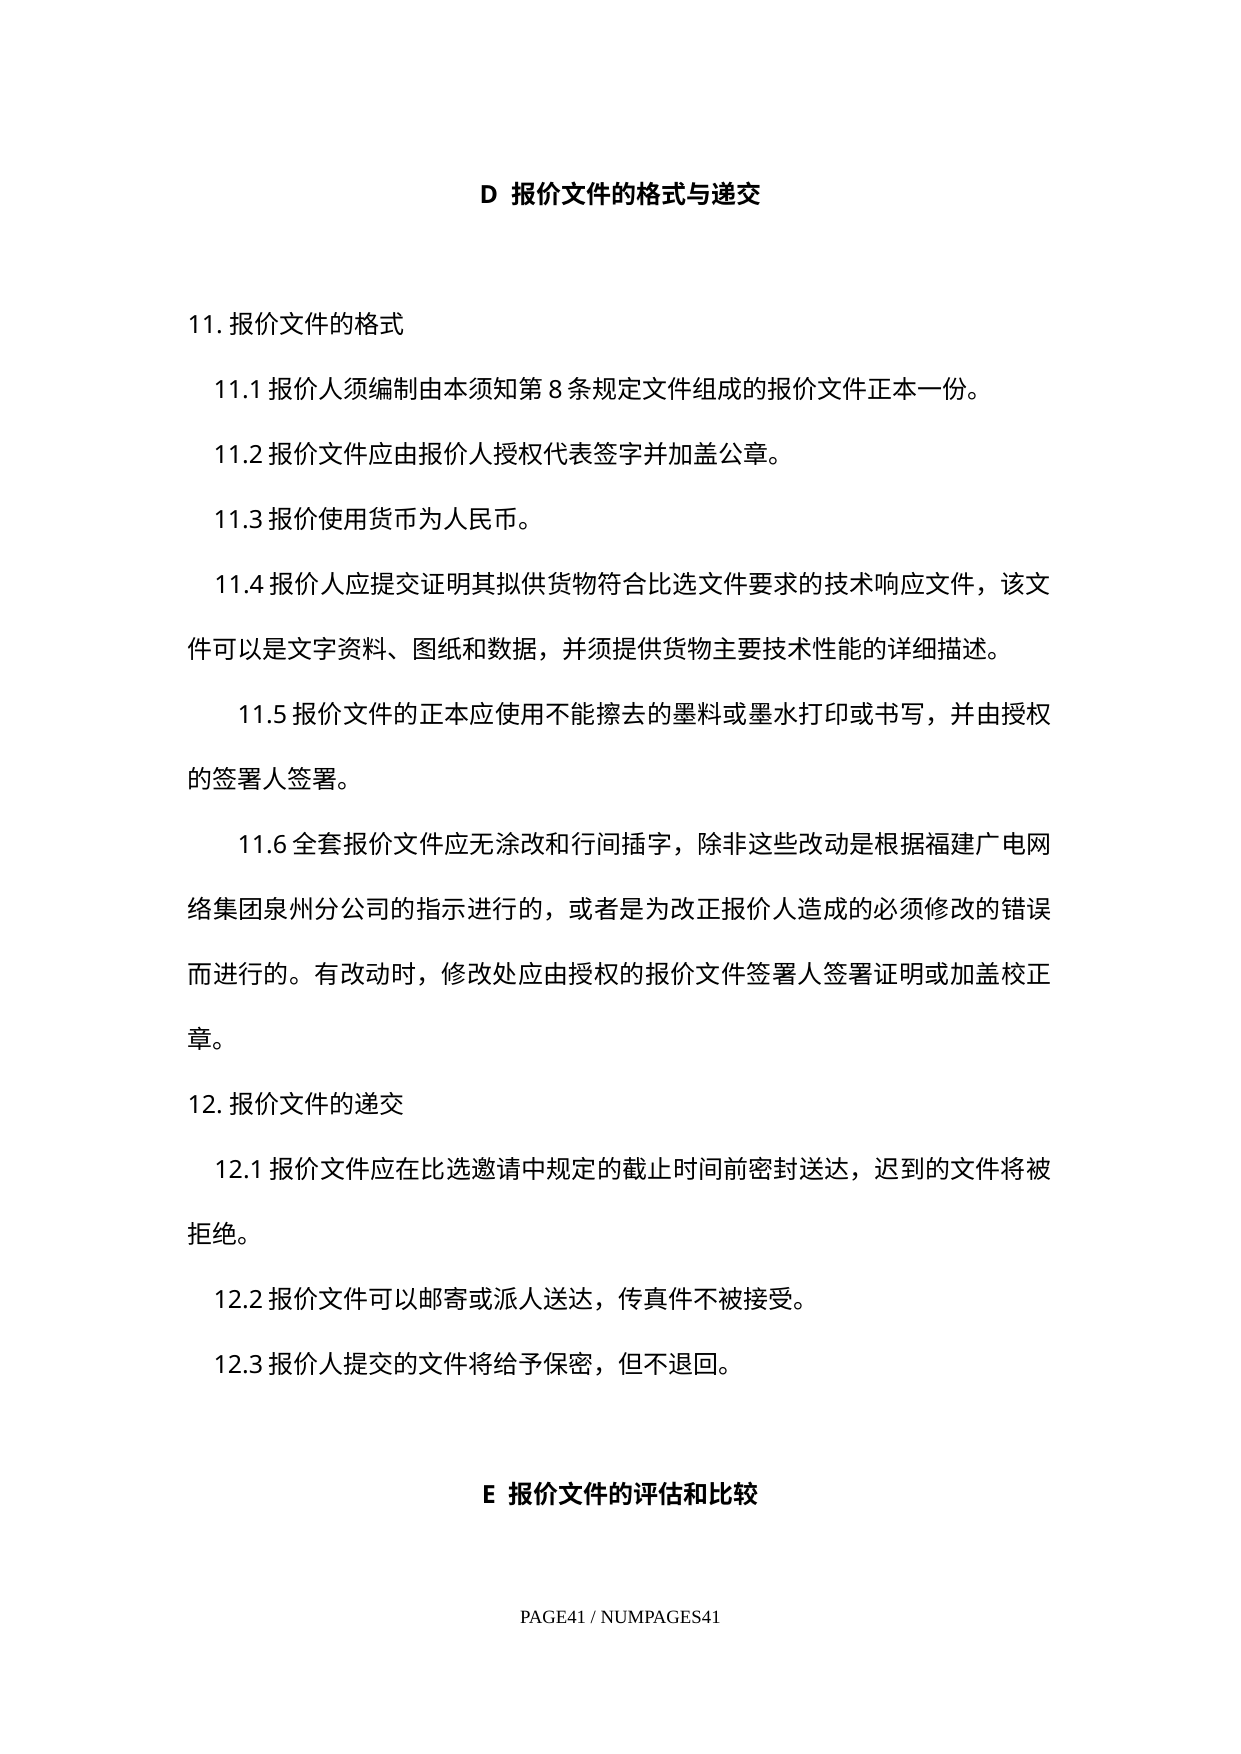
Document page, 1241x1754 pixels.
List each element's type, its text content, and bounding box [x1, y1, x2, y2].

text 11.3报价使用货币为人民币。 [187, 485, 1053, 550]
text 12.1报价文件应在比选邀请中规定的截止时间前密封送达，迟到的文件将被拒绝。 [187, 1135, 1053, 1265]
text 12.3报价人提交的文件将给予保密，但不退回。 [187, 1330, 1053, 1395]
text 11.1报价人须编制由本须知第8条规定文件组成的报价文件正本一份。 [187, 355, 1053, 420]
text E 报价文件的评估和比较 [187, 1460, 1053, 1525]
text 11.4报价人应提交证明其拟供货物符合比选文件要求的技术响应文件，该文件可以是文字资料、图纸和数据，并须提供货物主要技术性能的详细描述。 [187, 550, 1053, 680]
text 11.2报价文件应由报价人授权代表签字并加盖公章。 [187, 420, 1053, 485]
text 11.5报价文件的正本应使用不能擦去的墨料或墨水打印或书写，并由授权的签署人签署。 [187, 680, 1053, 810]
text 12. 报价文件的递交 [187, 1070, 1053, 1135]
text 12.2报价文件可以邮寄或派人送达，传真件不被接受。 [187, 1265, 1053, 1330]
text 11.6全套报价文件应无涂改和行间插字，除非这些改动是根据福建广电网络集团泉州分公司的指示进行的，或者是为改正报价人造成的必须修改的错误而进行的。有改动时，修改处应由授权的报价文件签署人签署证明或加盖校正章。 [187, 810, 1053, 1070]
text 11. 报价文件的格式 [187, 290, 1053, 355]
text D 报价文件的格式与递交 [187, 160, 1053, 225]
